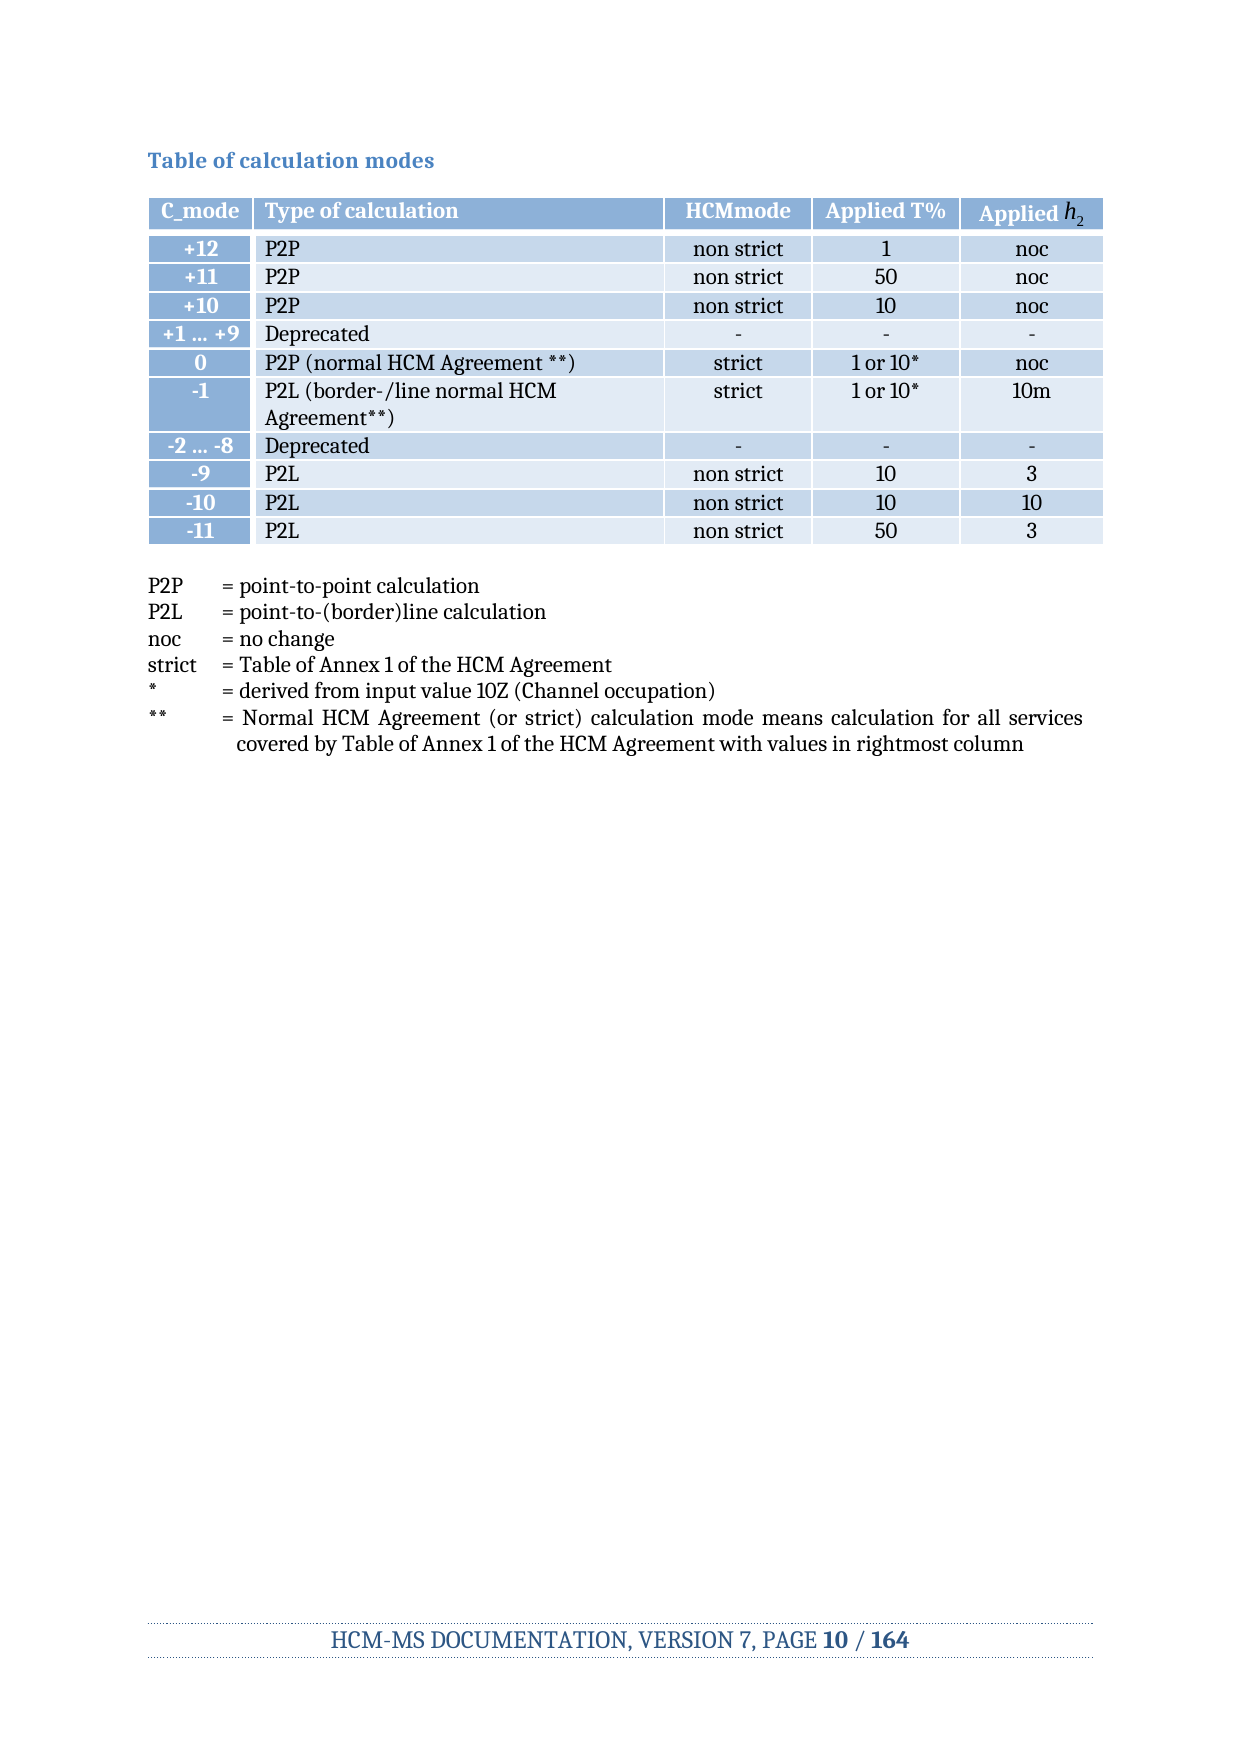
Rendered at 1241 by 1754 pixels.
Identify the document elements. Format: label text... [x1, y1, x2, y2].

text ** = Normal HCM Agreement (or strict) calculation mode means calculation for all services covered by Table of Annex 1 of the HCM Agreement with values in rightmost column [148, 704, 1093, 757]
text noc = no change [148, 626, 1093, 652]
table_cell P2L [256, 490, 663, 516]
table_cell - [961, 321, 1103, 347]
table_cell - [813, 321, 959, 347]
table_cell -2 … -8 [149, 433, 250, 459]
table_header Applied T% [813, 198, 959, 229]
table_cell 50 [813, 518, 959, 544]
table_cell strict [665, 350, 811, 376]
table_cell 3 [961, 461, 1103, 487]
table_header C_mode [149, 198, 252, 229]
table_cell -1 [149, 378, 250, 431]
text strict = Table of Annex 1 of the HCM Agreement [148, 652, 1093, 678]
table_cell 0 [149, 350, 250, 376]
table_cell 10 [961, 490, 1103, 516]
text * = derived from input value 10Z (Channel occupation) [148, 678, 1093, 704]
table_cell noc [961, 236, 1103, 262]
table_cell 50 [813, 264, 959, 291]
table_cell P2P [256, 236, 663, 262]
table_cell non strict [665, 264, 811, 291]
table_cell - [665, 433, 811, 459]
text P2L = point-to-(border)line calculation [148, 599, 1093, 626]
table_cell non strict [665, 490, 811, 516]
table_cell P2L (border-/line normal HCM Agreement**) [256, 378, 664, 431]
table_cell P2P [256, 264, 664, 291]
table_cell -11 [149, 518, 250, 544]
table_cell P2P (normal HCM Agreement **) [256, 350, 663, 376]
table_cell non strict [665, 293, 811, 319]
text P2P = point-to-point calculation [148, 573, 1093, 599]
table_cell 1 [813, 236, 959, 262]
table_cell strict [665, 378, 811, 431]
table_cell non strict [665, 518, 811, 544]
table_cell +12 [149, 236, 250, 262]
table_cell non strict [665, 461, 811, 487]
text Table of calculation modes [148, 148, 1093, 174]
table_cell +11 [149, 264, 250, 291]
table_cell -10 [149, 490, 250, 516]
table_cell non strict [665, 236, 811, 262]
table_cell P2L [256, 461, 664, 487]
table_cell 10 [813, 293, 959, 319]
table_header Applied [961, 198, 1103, 229]
table_cell Deprecated [256, 321, 664, 347]
table_cell Deprecated [256, 433, 663, 459]
table_cell - [961, 433, 1103, 459]
table_cell +1 … +9 [149, 321, 250, 347]
table_cell noc [961, 293, 1103, 319]
table_cell 1 or 10* [813, 350, 959, 376]
table_cell 3 [961, 518, 1103, 544]
table_header HCMmode [665, 198, 811, 229]
table_cell 10m [961, 378, 1103, 431]
table_cell 10 [813, 461, 959, 487]
table_cell - [813, 433, 959, 459]
table_cell -9 [149, 461, 250, 487]
table_cell - [665, 321, 811, 347]
table_cell +10 [149, 293, 250, 319]
table_cell P2L [256, 518, 664, 544]
table_cell 10 [813, 490, 959, 516]
table_cell noc [961, 350, 1103, 376]
table_header Type of calculation [254, 198, 663, 229]
table_cell P2P [256, 293, 663, 319]
table_cell 1 or 10* [813, 378, 959, 431]
table_cell noc [961, 264, 1103, 291]
